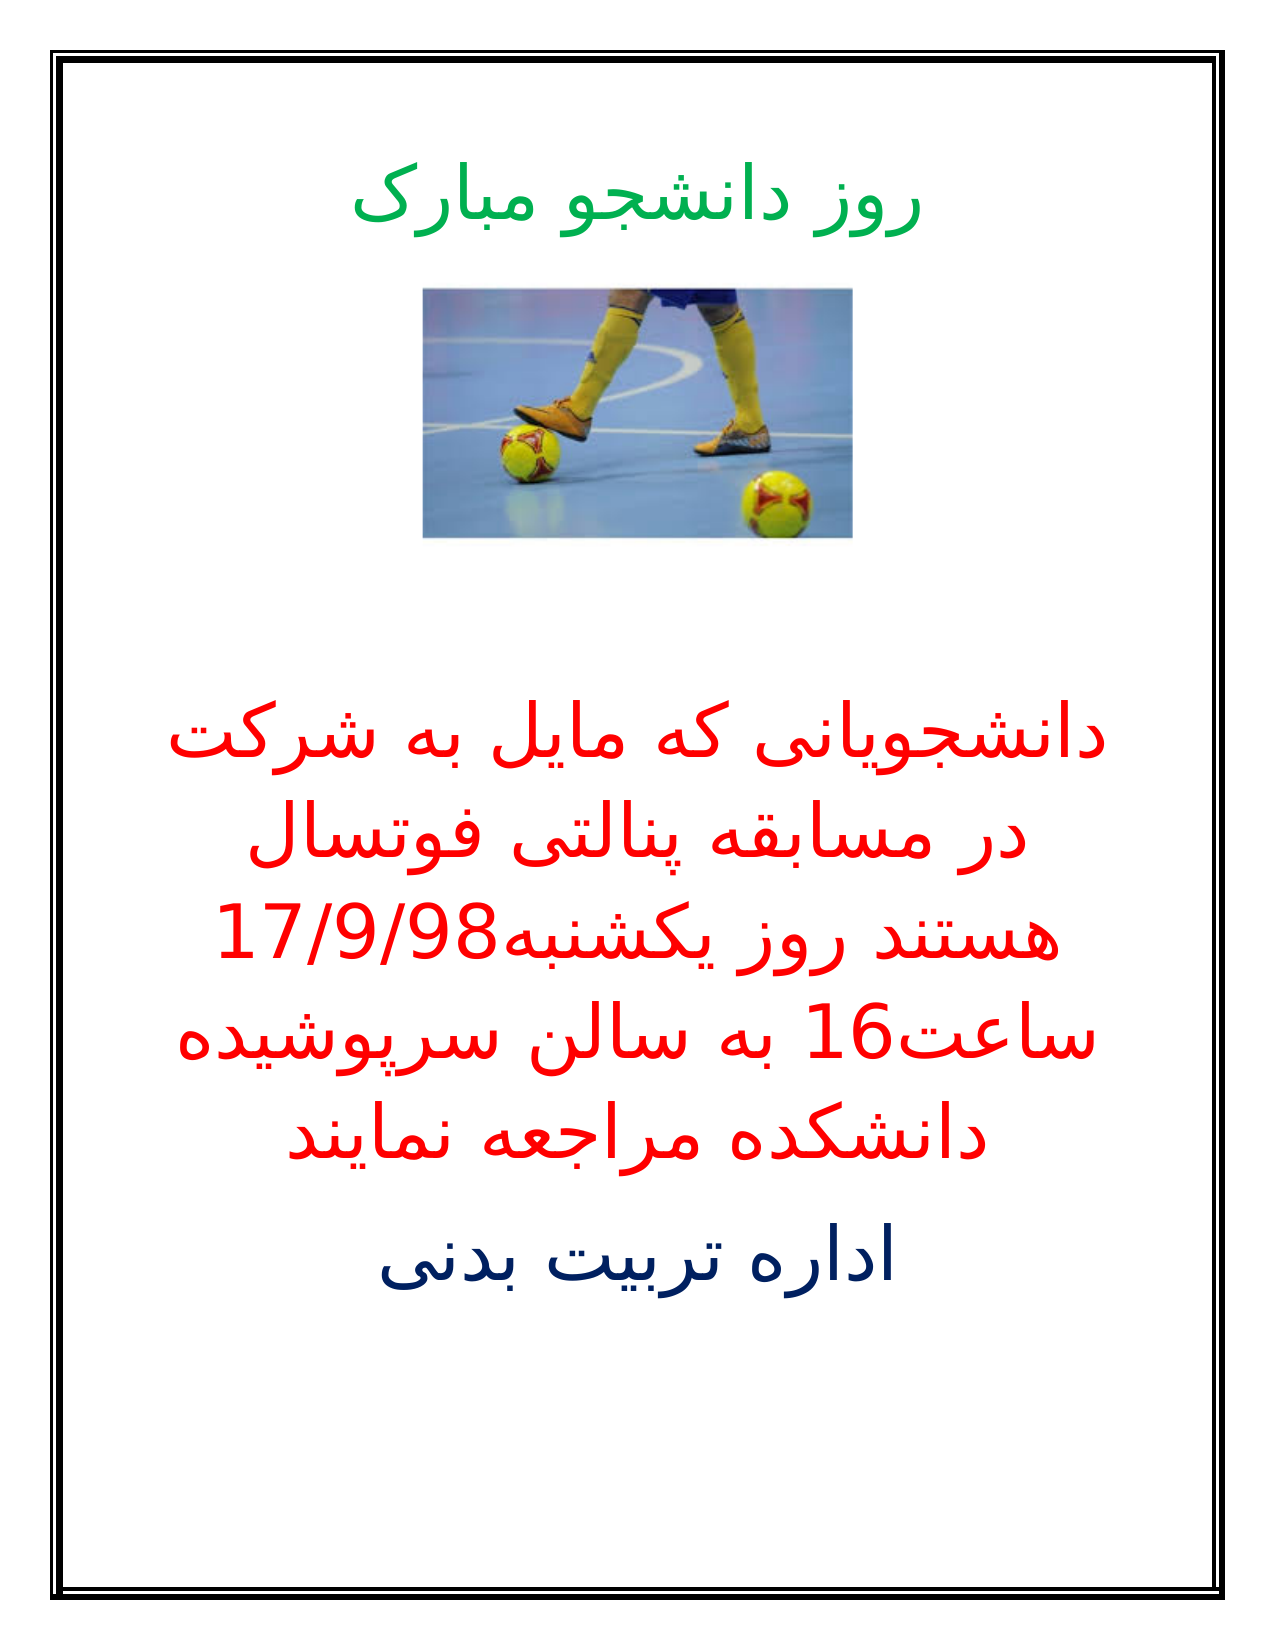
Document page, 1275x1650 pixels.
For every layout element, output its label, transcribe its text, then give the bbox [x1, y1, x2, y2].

text اداره تربیت بدنی [150, 1210, 1125, 1298]
picture [422, 271, 853, 557]
text روز دانشجو مبارک [150, 150, 1125, 237]
text دانشجویانی که مایل به شرکت در مسابقه پنالتی فوتسال هستند روز یکشنبه17/9/98 ساعت16 به سالن سرپوشیده دانشکده مراجعه نمایند [150, 688, 1125, 1177]
